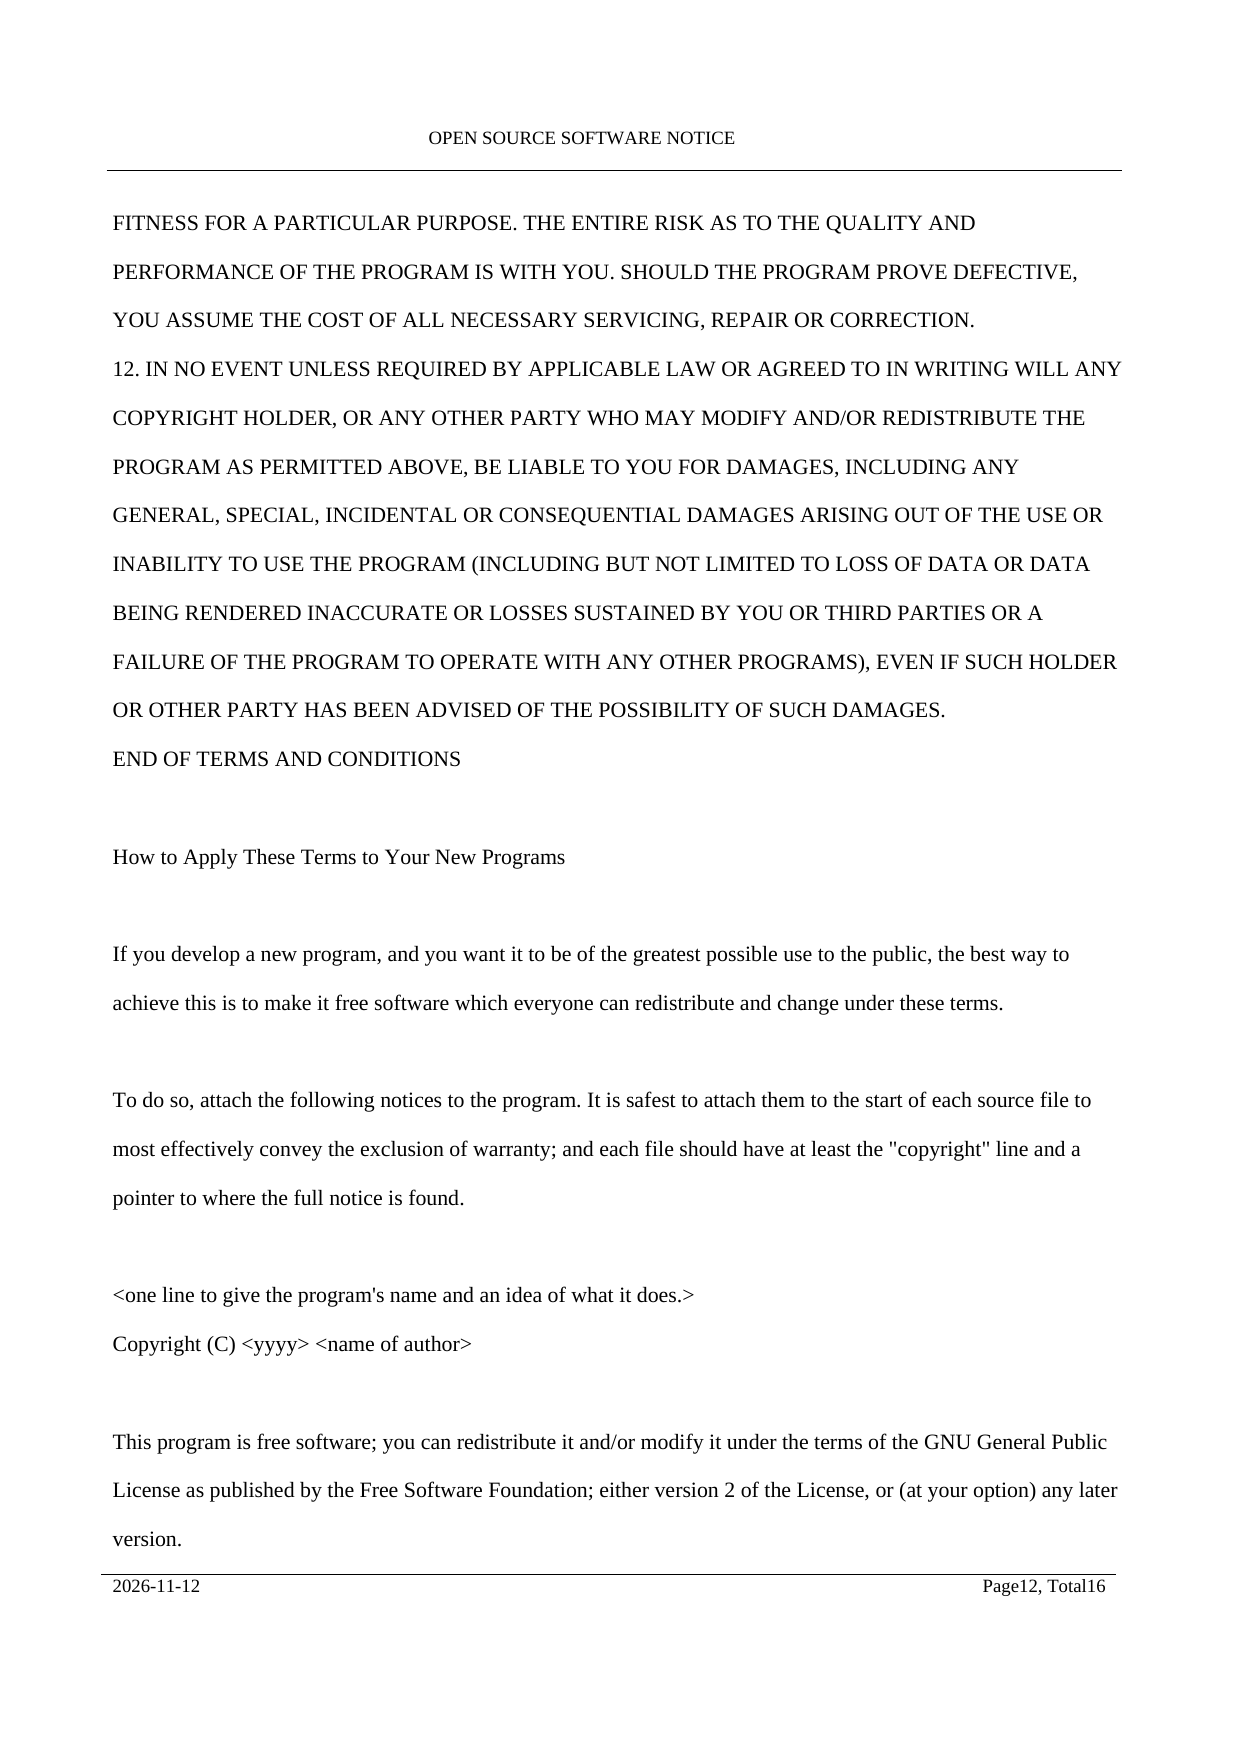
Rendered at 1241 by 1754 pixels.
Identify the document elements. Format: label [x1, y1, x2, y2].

text [112, 206, 1128, 1555]
